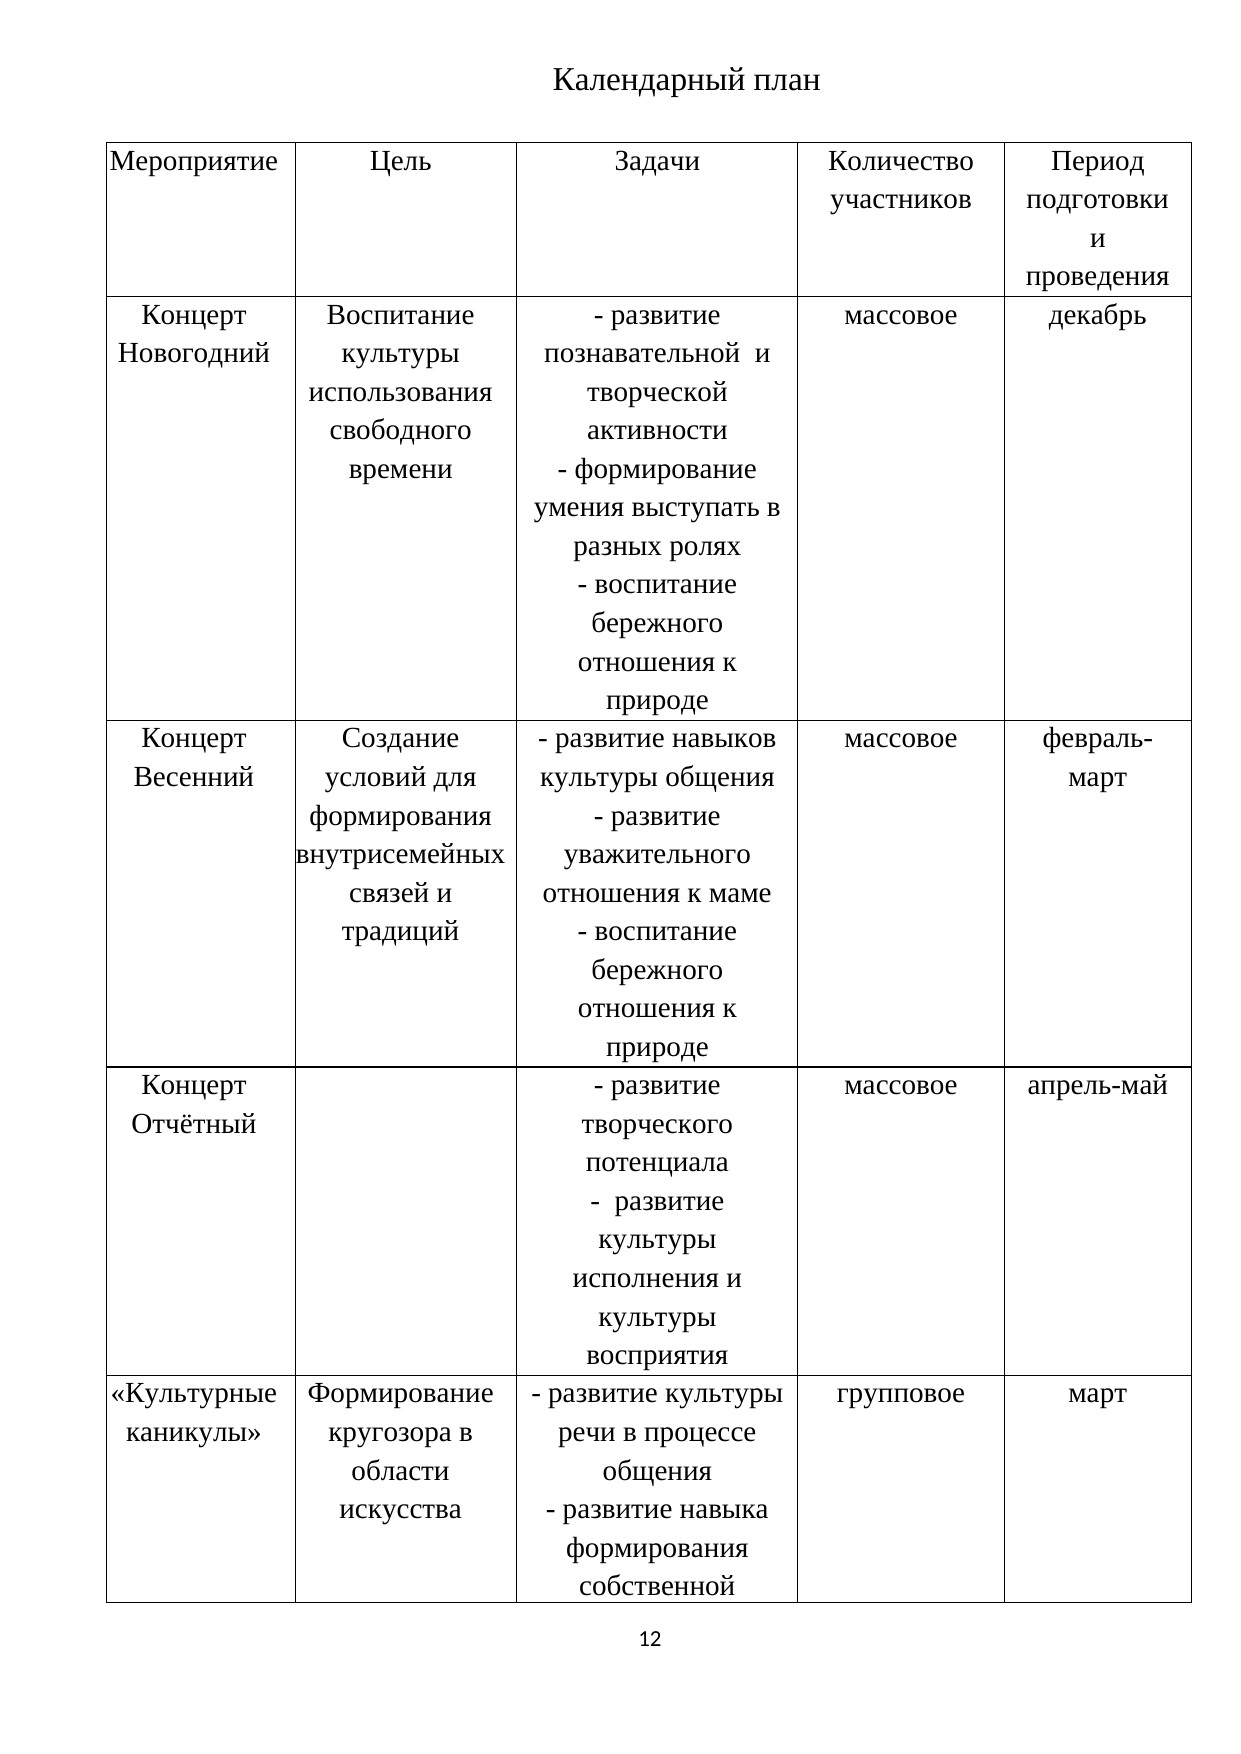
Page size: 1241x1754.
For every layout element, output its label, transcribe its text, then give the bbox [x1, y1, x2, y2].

table_cell Концерт Новогодний [107, 297, 295, 719]
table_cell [107, 1376, 295, 1602]
table_cell Концерт Отчётный [107, 1068, 295, 1374]
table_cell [296, 1376, 516, 1602]
text Календарный план [118, 59, 1181, 97]
table_cell [296, 1068, 516, 1374]
table_cell массовое [798, 721, 1004, 1066]
table_cell Воспитание культуры использования свободного времени [296, 297, 516, 719]
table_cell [517, 1376, 797, 1602]
table_cell - развитие навыков культуры общения - развитие уважительного отношения к маме - воспитание бережного отношения к природе [517, 721, 797, 1066]
table_header Задачи [517, 143, 797, 296]
table_cell декабрь [1005, 297, 1191, 719]
table_cell апрель-май [1005, 1068, 1191, 1374]
table_cell групповое [798, 1376, 1004, 1602]
table_cell Создание условий для формирования внутрисемейных связей и традиций [296, 721, 516, 1066]
table_header Количество участников [798, 143, 1004, 296]
table_cell март [1005, 1376, 1191, 1602]
table_cell февраль-март [1005, 721, 1191, 1066]
table_cell массовое [798, 1068, 1004, 1374]
table_header Цель [296, 143, 516, 296]
table_header Период подготовки и проведения [1005, 143, 1191, 296]
table_header Мероприятие [107, 143, 295, 296]
table_cell - развитие творческого потенциала - развитие культуры исполнения и культуры восприятия [517, 1068, 797, 1374]
table_cell Концерт Весенний [107, 721, 295, 1066]
table_cell массовое [798, 297, 1004, 719]
table_cell - развитие познавательной и творческой активности - формирование умения выступать в разных ролях - воспитание бережного отношения к природе [517, 297, 797, 719]
